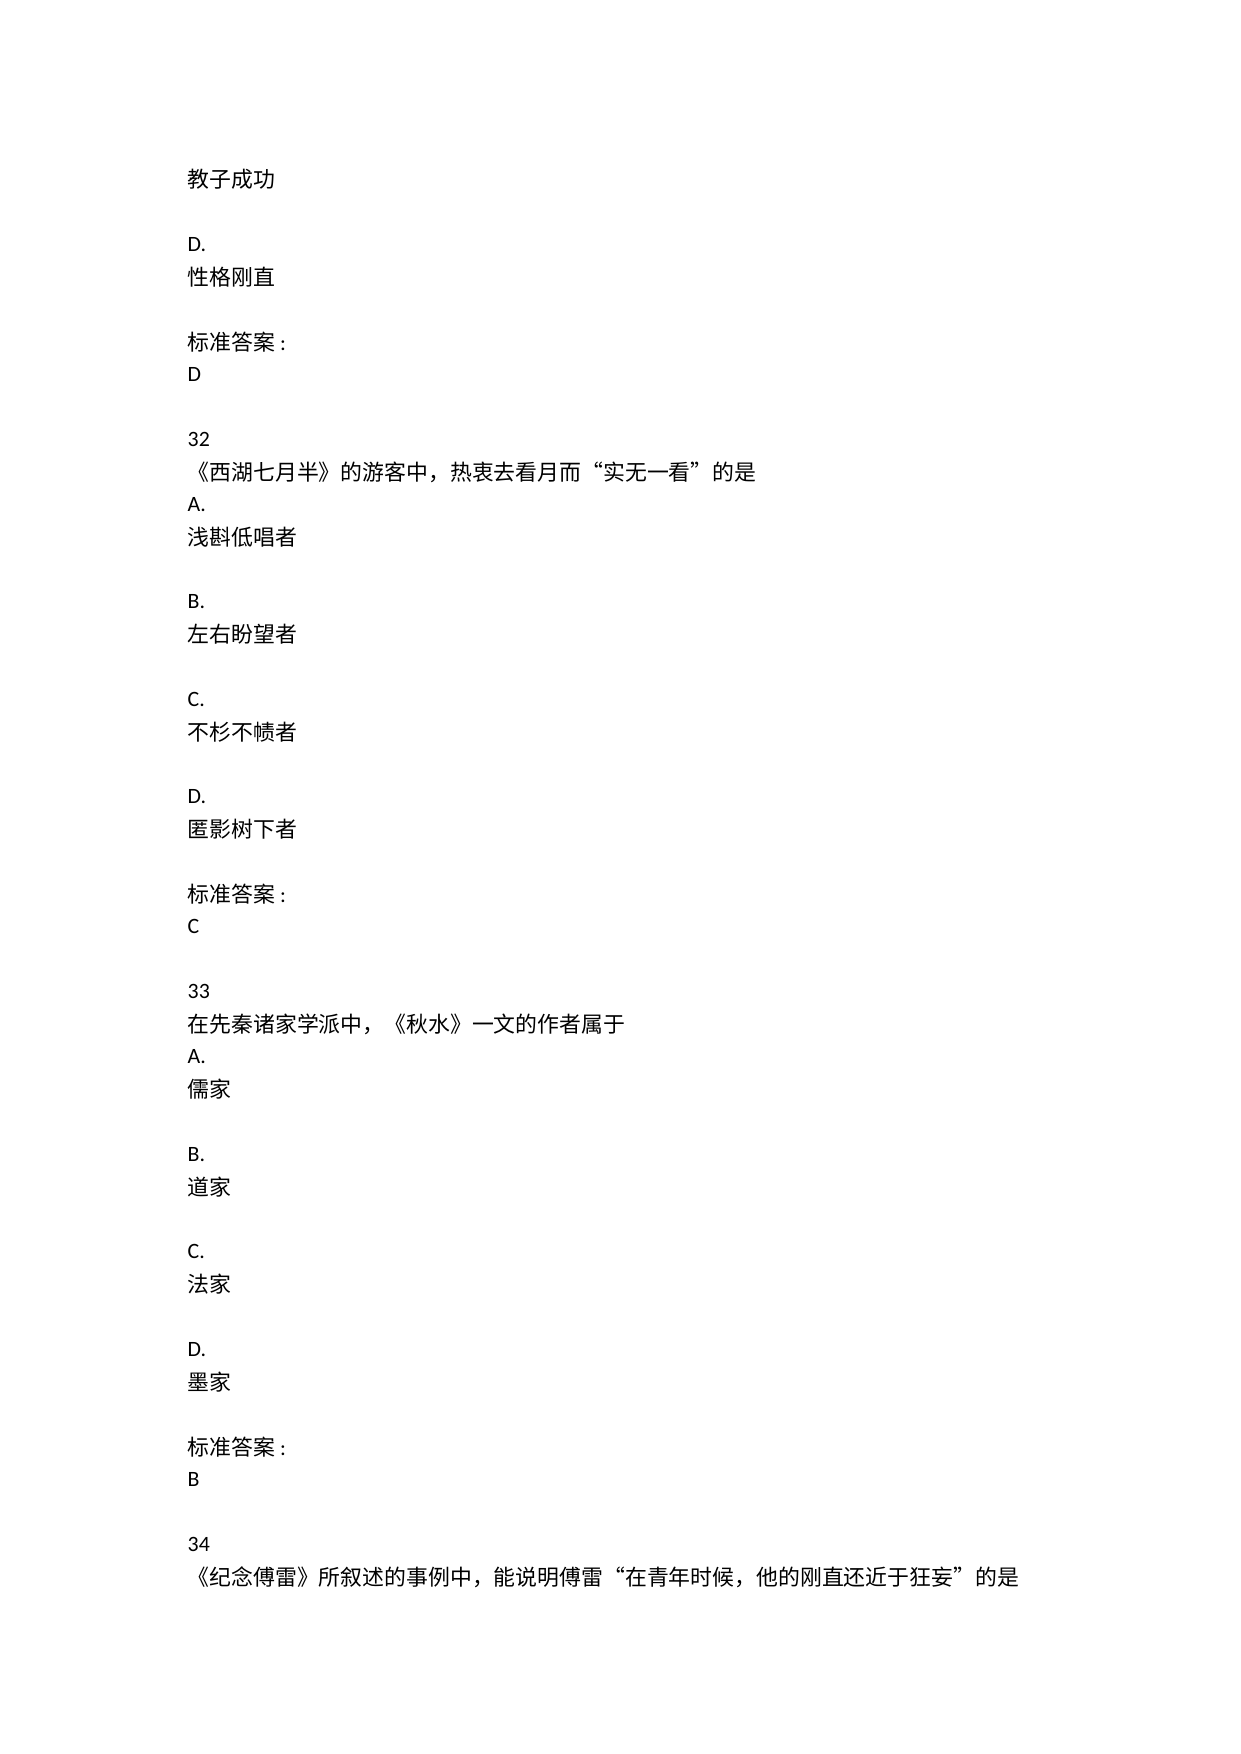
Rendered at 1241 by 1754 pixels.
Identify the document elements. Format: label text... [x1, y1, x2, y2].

text 标准答案 : [187, 877, 1053, 909]
text 标准答案 : [187, 1429, 1053, 1462]
text D. [187, 779, 1053, 812]
text D [187, 357, 1053, 389]
text D. [187, 227, 1053, 259]
text A. [187, 1039, 1053, 1072]
text 道家 [187, 1169, 1053, 1202]
text 33 [187, 974, 1053, 1007]
text B [187, 1462, 1053, 1494]
text 匿影树下者 [187, 812, 1053, 844]
text 教子成功 [187, 162, 1053, 194]
text 性格刚直 [187, 259, 1053, 292]
text 在先秦诸家学派中，《秋水》一文的作者属于 [187, 1007, 1053, 1039]
text 左右盼望者 [187, 617, 1053, 649]
text B. [187, 584, 1053, 617]
text 标准答案 : [187, 324, 1053, 357]
text C. [187, 1234, 1053, 1267]
text 34 [187, 1527, 1053, 1559]
text 不杉不帻者 [187, 714, 1053, 747]
text 《纪念傅雷》所叙述的事例中，能说明傅雷“在青年时候，他的刚直还近于狂妄”的是 [187, 1559, 1053, 1592]
text 儒家 [187, 1072, 1053, 1104]
text 浅斟低唱者 [187, 519, 1053, 552]
text A. [187, 487, 1053, 519]
text C. [187, 682, 1053, 714]
text D. [187, 1332, 1053, 1364]
text C [187, 909, 1053, 942]
text 32 [187, 422, 1053, 454]
text 法家 [187, 1267, 1053, 1299]
text B. [187, 1137, 1053, 1169]
text 墨家 [187, 1364, 1053, 1397]
text 《西湖七月半》的游客中，热衷去看月而“实无一看”的是 [187, 454, 1053, 487]
